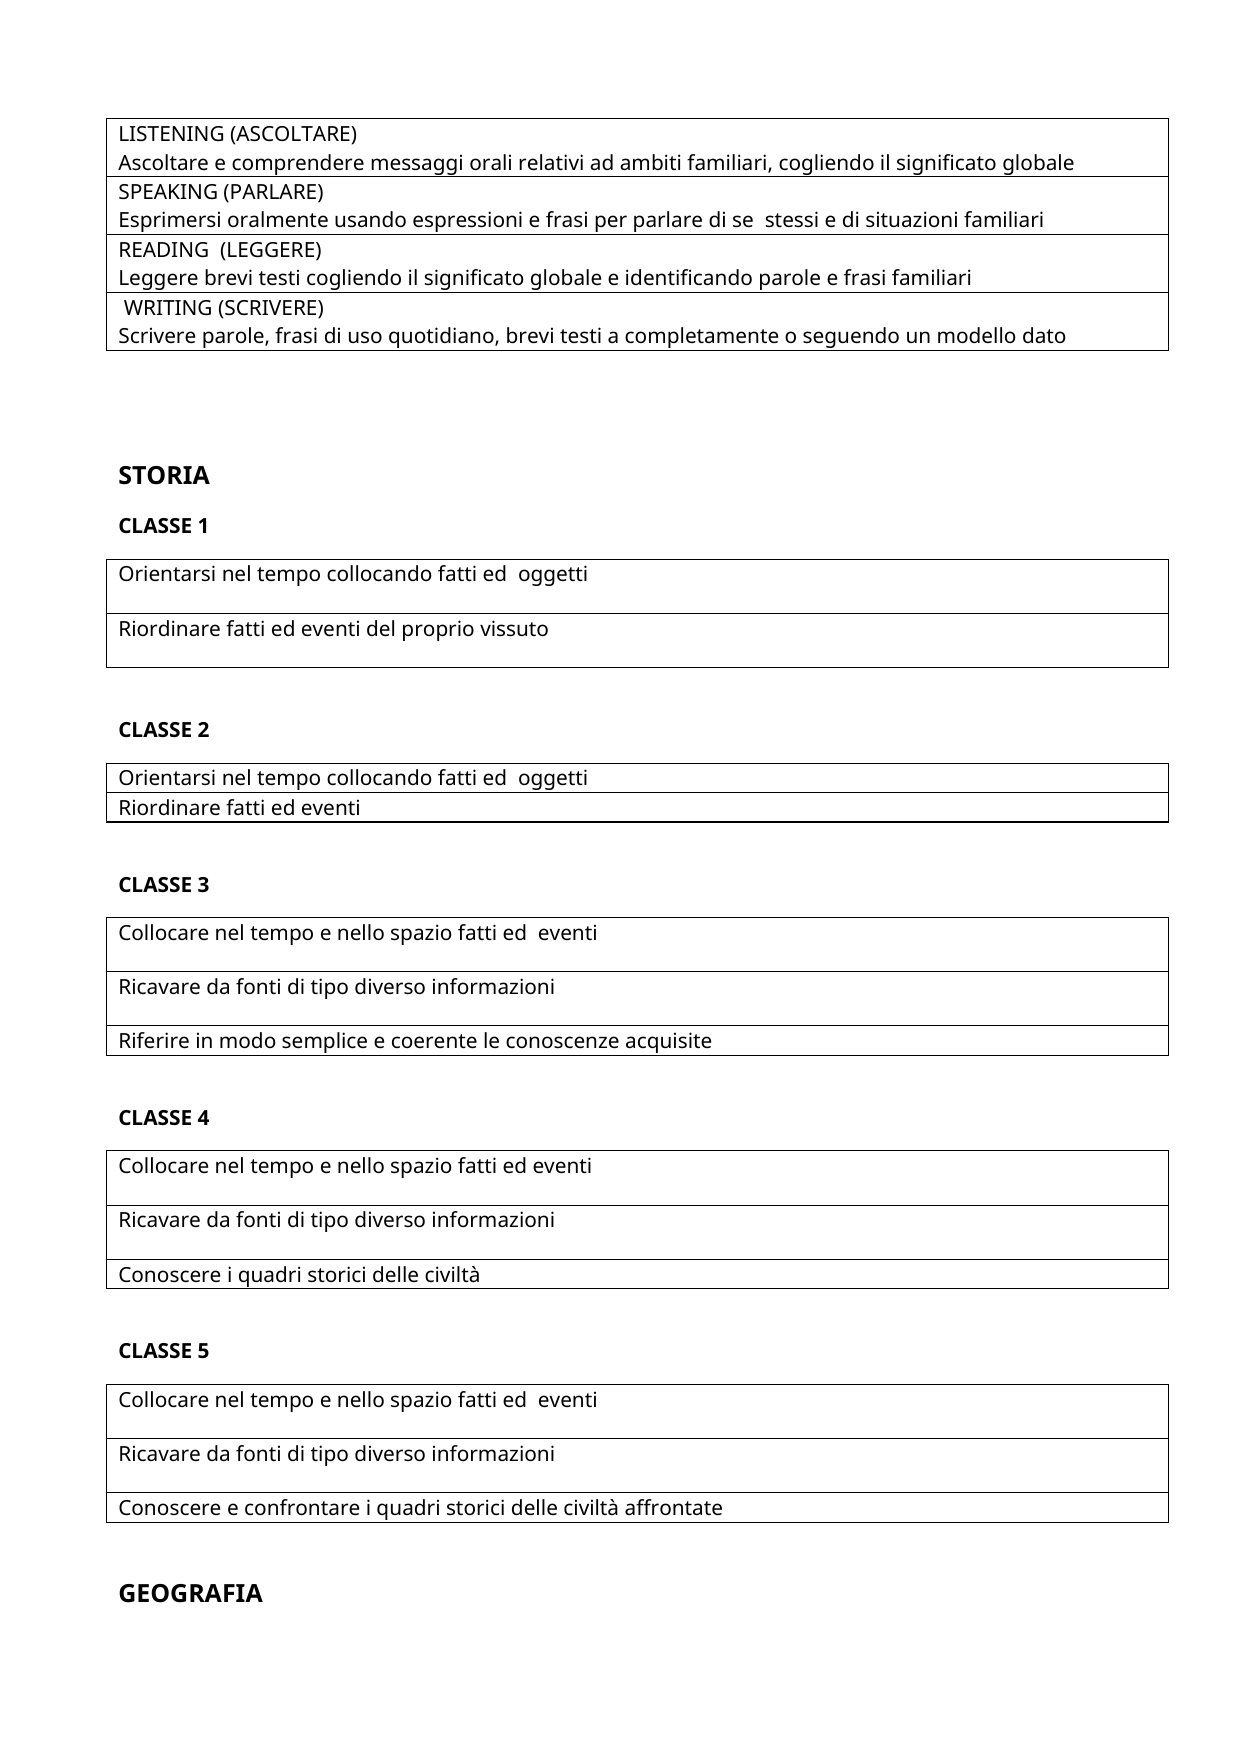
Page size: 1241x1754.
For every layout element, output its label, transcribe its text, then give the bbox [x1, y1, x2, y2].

table_header Collocare nel tempo e nello spazio fatti ed eventi [107, 1385, 1168, 1438]
table_cell READING (LEGGERE) Leggere brevi testi cogliendo il significato globale e identificando parole e frasi familiari [107, 235, 1168, 292]
text CLASSE 1 [118, 511, 1122, 539]
text CLASSE 3 [118, 870, 1122, 898]
table_header Orientarsi nel tempo collocando fatti ed oggetti [107, 764, 1168, 792]
table_header LISTENING (ASCOLTARE) Ascoltare e comprendere messaggi orali relativi ad ambiti familiari, cogliendo il significato globale [107, 119, 1168, 176]
table_cell SPEAKING (PARLARE) Esprimersi oralmente usando espressioni e frasi per parlare di se stessi e di situazioni familiari [107, 177, 1168, 234]
table_cell Riordinare fatti ed eventi [107, 793, 1168, 821]
table_cell Conoscere i quadri storici delle civiltà [107, 1260, 1168, 1288]
table_header Orientarsi nel tempo collocando fatti ed oggetti [107, 560, 1168, 613]
table_cell Conoscere e confrontare i quadri storici delle civiltà affrontate [107, 1493, 1168, 1522]
table_cell WRITING (SCRIVERE) Scrivere parole, frasi di uso quotidiano, brevi testi a completamente o seguendo un modello dato [107, 293, 1168, 350]
table_cell Ricavare da fonti di tipo diverso informazioni [107, 972, 1168, 1025]
text STORIA [118, 458, 1122, 492]
table_header Collocare nel tempo e nello spazio fatti ed eventi [107, 918, 1168, 971]
table_cell Riordinare fatti ed eventi del proprio vissuto [107, 614, 1168, 667]
text CLASSE 4 [118, 1103, 1122, 1132]
table_header Collocare nel tempo e nello spazio fatti ed eventi [107, 1151, 1168, 1204]
text GEOGRAFIA [118, 1576, 1122, 1610]
text CLASSE 2 [118, 715, 1122, 743]
text CLASSE 5 [118, 1337, 1122, 1365]
table_cell Ricavare da fonti di tipo diverso informazioni [107, 1439, 1168, 1492]
table_cell Riferire in modo semplice e coerente le conoscenze acquisite [107, 1026, 1168, 1055]
table_cell Ricavare da fonti di tipo diverso informazioni [107, 1206, 1168, 1259]
